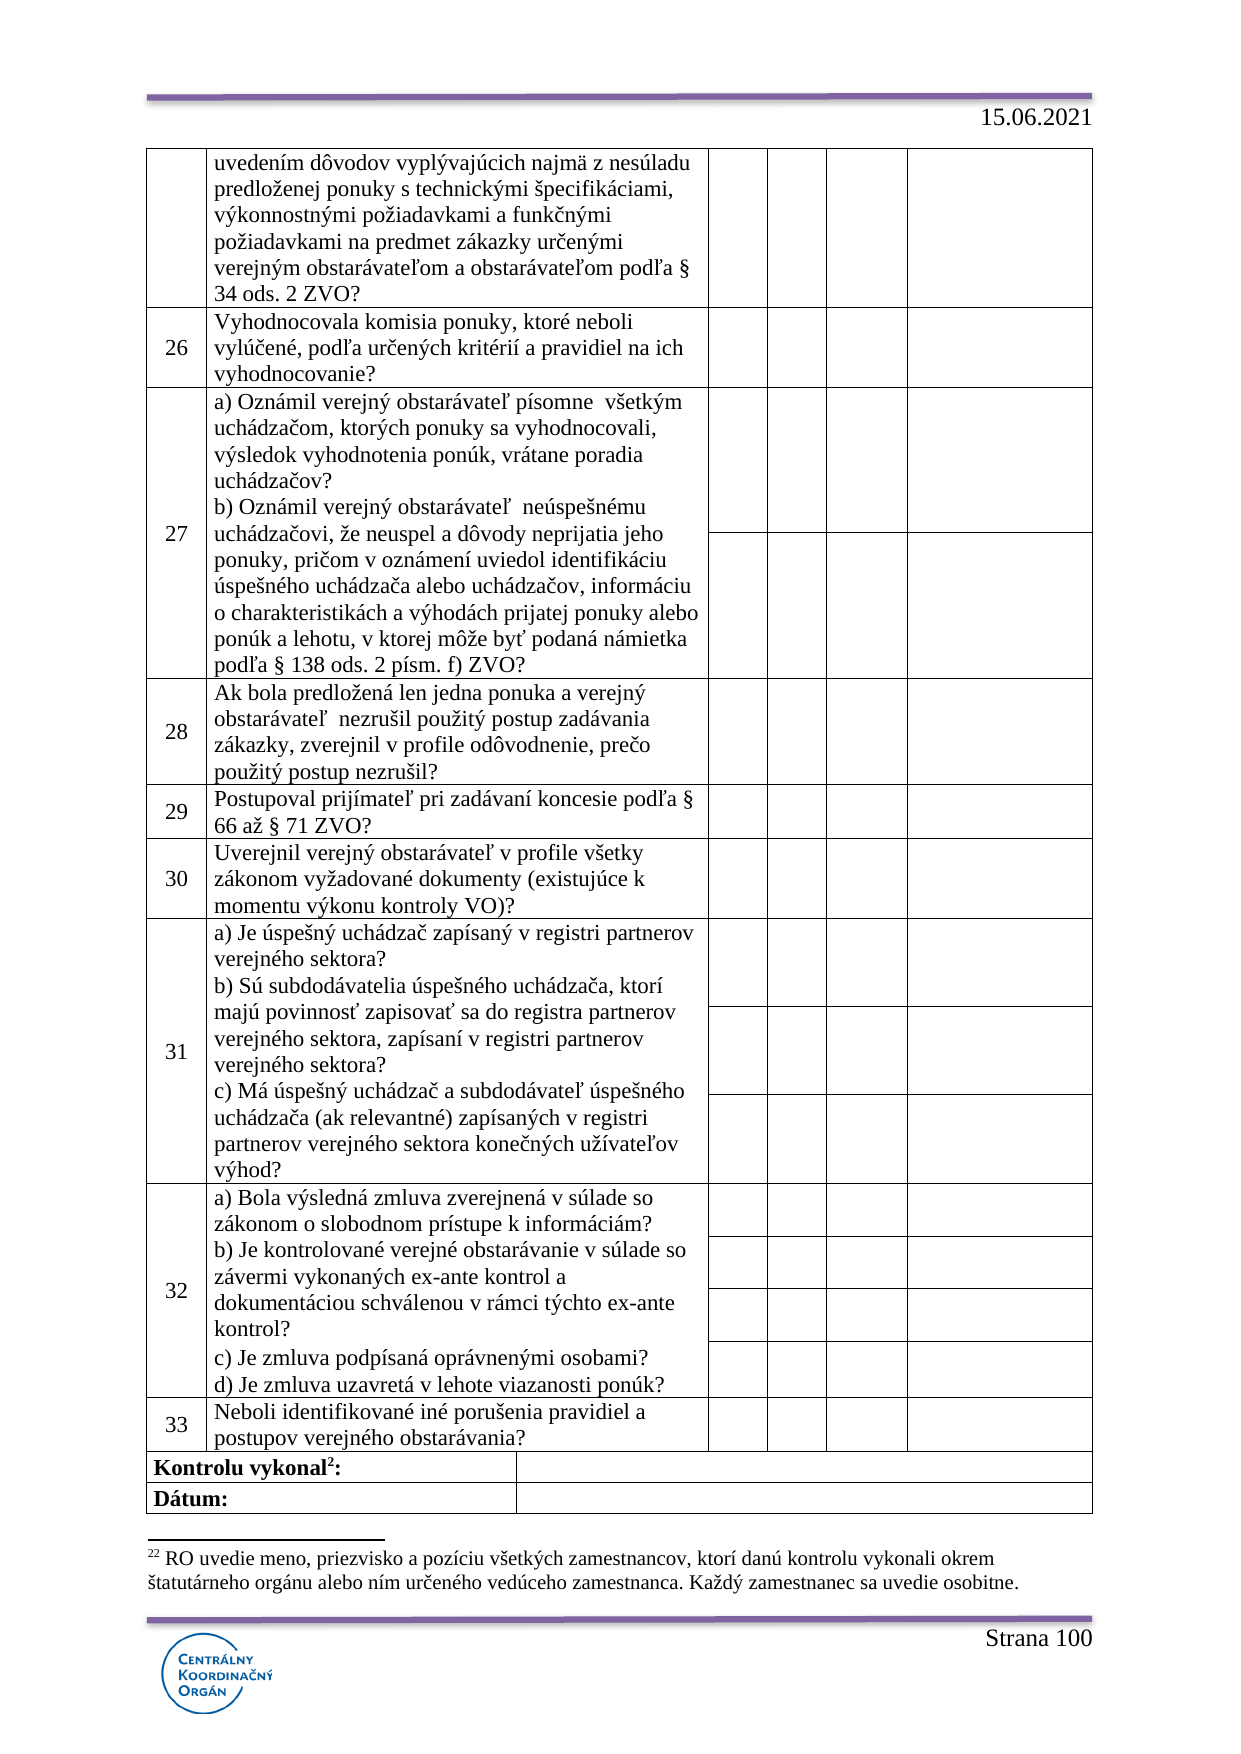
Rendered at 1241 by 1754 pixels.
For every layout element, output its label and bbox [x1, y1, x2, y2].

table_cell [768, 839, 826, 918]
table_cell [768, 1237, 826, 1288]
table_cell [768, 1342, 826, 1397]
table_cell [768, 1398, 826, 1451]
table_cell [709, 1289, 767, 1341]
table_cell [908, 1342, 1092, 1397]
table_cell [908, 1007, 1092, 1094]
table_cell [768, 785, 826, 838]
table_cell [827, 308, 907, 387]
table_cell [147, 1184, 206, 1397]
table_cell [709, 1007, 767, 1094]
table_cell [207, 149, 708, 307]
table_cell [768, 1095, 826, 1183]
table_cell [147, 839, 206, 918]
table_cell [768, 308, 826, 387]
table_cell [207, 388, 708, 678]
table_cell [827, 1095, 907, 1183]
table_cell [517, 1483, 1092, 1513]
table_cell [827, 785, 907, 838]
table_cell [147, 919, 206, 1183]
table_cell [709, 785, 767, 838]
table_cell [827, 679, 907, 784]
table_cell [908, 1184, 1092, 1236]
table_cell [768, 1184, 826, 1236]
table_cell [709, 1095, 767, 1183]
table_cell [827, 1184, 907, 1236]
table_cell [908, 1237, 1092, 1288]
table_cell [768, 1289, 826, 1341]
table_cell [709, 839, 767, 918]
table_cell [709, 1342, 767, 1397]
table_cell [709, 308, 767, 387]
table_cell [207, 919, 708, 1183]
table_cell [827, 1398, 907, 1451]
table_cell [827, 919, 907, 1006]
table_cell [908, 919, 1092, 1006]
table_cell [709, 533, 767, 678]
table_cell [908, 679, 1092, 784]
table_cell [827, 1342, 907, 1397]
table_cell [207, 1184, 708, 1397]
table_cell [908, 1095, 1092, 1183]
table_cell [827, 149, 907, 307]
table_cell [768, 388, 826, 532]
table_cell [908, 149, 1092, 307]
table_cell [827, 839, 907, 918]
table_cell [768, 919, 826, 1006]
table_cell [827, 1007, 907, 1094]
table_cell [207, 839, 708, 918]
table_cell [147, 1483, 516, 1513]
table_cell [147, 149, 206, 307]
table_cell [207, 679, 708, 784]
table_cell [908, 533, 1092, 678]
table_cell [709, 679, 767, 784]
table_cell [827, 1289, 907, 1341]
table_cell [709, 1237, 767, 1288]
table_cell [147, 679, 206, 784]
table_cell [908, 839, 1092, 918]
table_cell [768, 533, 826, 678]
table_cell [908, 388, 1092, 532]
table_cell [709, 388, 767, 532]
picture [159, 1631, 272, 1713]
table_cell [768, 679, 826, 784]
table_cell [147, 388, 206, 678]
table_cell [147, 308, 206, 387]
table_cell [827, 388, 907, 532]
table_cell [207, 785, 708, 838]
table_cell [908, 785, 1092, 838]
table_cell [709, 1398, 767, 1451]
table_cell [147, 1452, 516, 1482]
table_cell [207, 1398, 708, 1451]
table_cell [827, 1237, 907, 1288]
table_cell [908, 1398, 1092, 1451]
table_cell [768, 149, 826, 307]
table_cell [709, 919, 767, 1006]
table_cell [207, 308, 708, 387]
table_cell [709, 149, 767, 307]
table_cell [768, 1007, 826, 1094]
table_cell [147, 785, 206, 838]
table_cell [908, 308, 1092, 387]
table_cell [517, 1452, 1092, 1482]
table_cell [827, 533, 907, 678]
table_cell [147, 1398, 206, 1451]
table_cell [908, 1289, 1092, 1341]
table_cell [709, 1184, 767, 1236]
